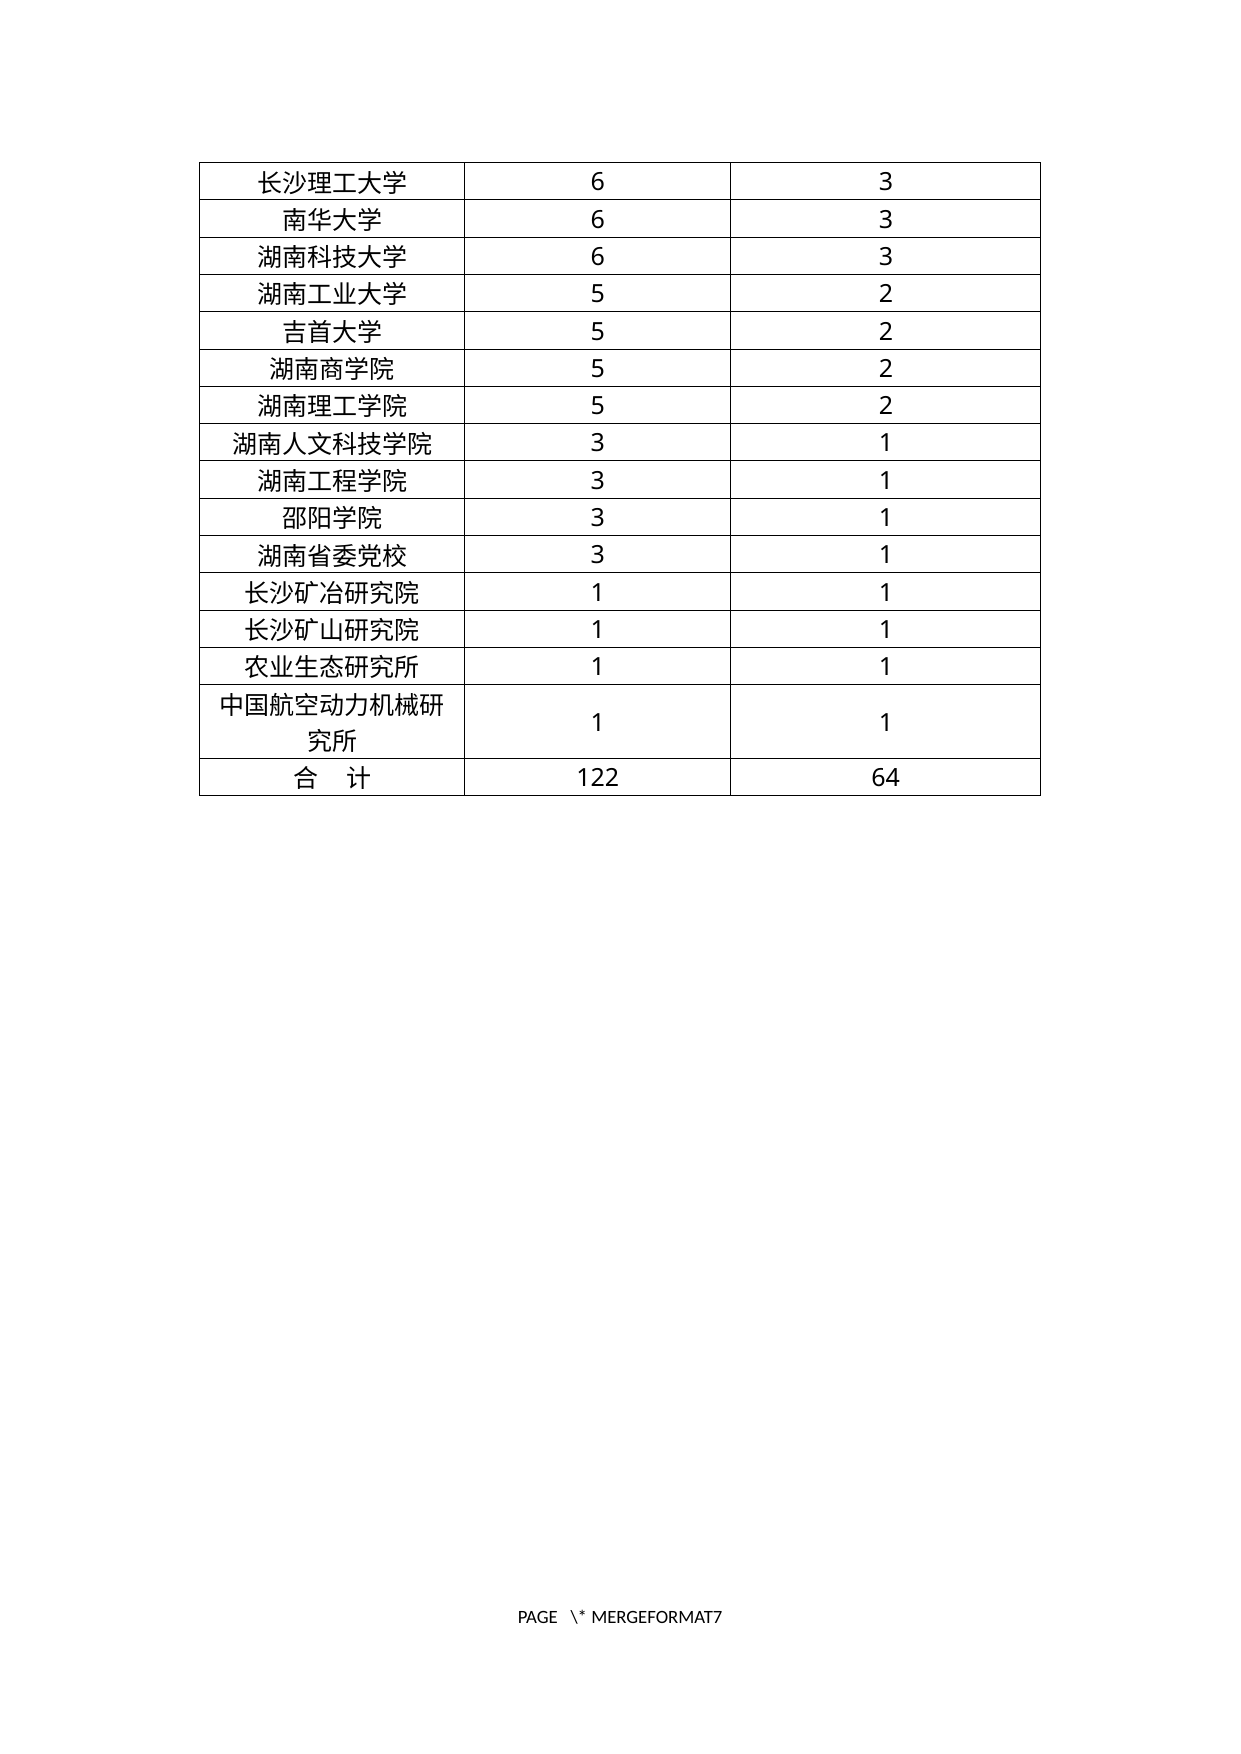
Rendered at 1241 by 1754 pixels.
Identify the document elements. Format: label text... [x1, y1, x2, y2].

table_cell 3 [731, 238, 1040, 274]
table_cell 湖南省委党校 [200, 536, 464, 572]
table_cell 长沙矿山研究院 [200, 611, 464, 647]
table_cell 1 [465, 685, 730, 758]
table_cell 3 [465, 424, 730, 460]
table_cell 南华大学 [200, 200, 464, 237]
table_cell 5 [465, 312, 730, 348]
table_cell 5 [465, 387, 730, 423]
table_cell 6 [465, 238, 730, 274]
table_cell 湖南工程学院 [200, 461, 464, 498]
table_cell 农业生态研究所 [200, 648, 464, 684]
table_cell 1 [731, 499, 1040, 535]
table_cell 3 [731, 200, 1040, 237]
table_cell 5 [465, 350, 730, 386]
table_cell 122 [465, 759, 730, 795]
table_cell 2 [731, 350, 1040, 386]
table_cell 3 [731, 163, 1040, 199]
table_cell 1 [465, 611, 730, 647]
table_cell 1 [731, 424, 1040, 460]
table_cell 湖南理工学院 [200, 387, 464, 423]
table_cell 长沙理工大学 [200, 163, 464, 199]
table_cell 2 [731, 387, 1040, 423]
table_cell 1 [731, 461, 1040, 498]
table_cell 3 [465, 499, 730, 535]
table_cell 2 [731, 312, 1040, 348]
table_cell 6 [465, 200, 730, 237]
table_cell 5 [465, 275, 730, 311]
table_cell 湖南商学院 [200, 350, 464, 386]
table_cell 吉首大学 [200, 312, 464, 348]
table_cell 64 [731, 759, 1040, 795]
table_cell 湖南人文科技学院 [200, 424, 464, 460]
table_cell 6 [465, 163, 730, 199]
table_cell 湖南科技大学 [200, 238, 464, 274]
table_cell 1 [731, 611, 1040, 647]
table_cell 3 [465, 536, 730, 572]
table_cell 3 [465, 461, 730, 498]
table_cell 1 [731, 648, 1040, 684]
table_cell 1 [731, 573, 1040, 609]
table_cell 1 [465, 648, 730, 684]
table_cell 中国航空动力机械研究所 [200, 685, 464, 758]
table_cell 1 [731, 685, 1040, 758]
table_cell 邵阳学院 [200, 499, 464, 535]
table_cell 湖南工业大学 [200, 275, 464, 311]
table_cell 2 [731, 275, 1040, 311]
table_cell 合 计 [200, 759, 464, 795]
table_cell 长沙矿冶研究院 [200, 573, 464, 609]
table_cell 1 [731, 536, 1040, 572]
table_cell 1 [465, 573, 730, 609]
